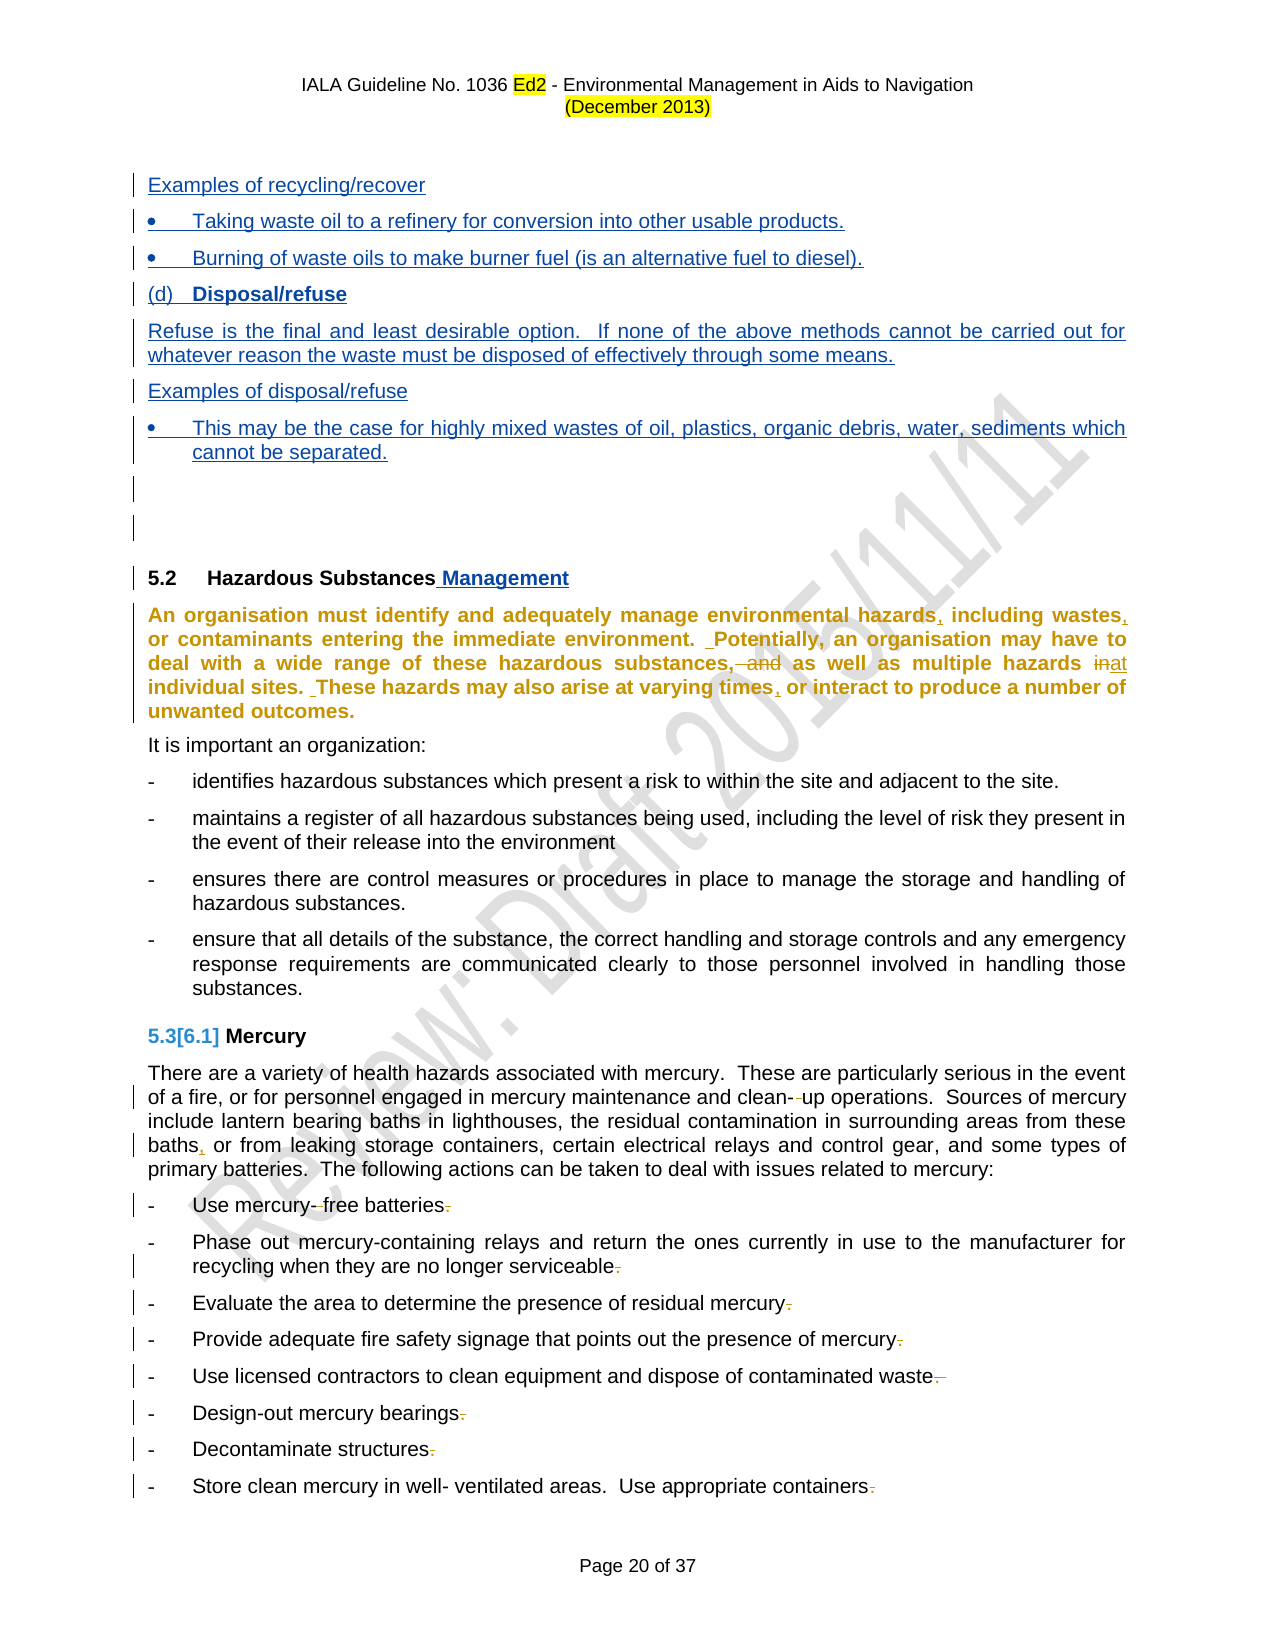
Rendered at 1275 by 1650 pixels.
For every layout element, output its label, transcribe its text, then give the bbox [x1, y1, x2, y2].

list maintains a register of all hazardous substances being used, including the level of risk they present in the event of their release into the environment [148, 806, 1127, 854]
list Decontaminate structures [148, 1437, 1127, 1461]
list Use licensed contractors to clean equipment and dispose of contaminated waste [148, 1364, 1127, 1388]
list identifies hazardous substances which present a risk to within the site and adjacent to the site. [148, 769, 1127, 793]
list Use mercury-free batteries [148, 1193, 1127, 1217]
list Provide adequate fire safety signage that points out the presence of mercury [148, 1327, 1127, 1351]
list ensures there are control measures or procedures in place to manage the storage and handling of hazardous substances. [148, 867, 1127, 915]
text An organisation must identify and adequately manage environmental hazards including wastes or contaminants entering the immediate environment. Potentially, an organisation may have to deal with a wide range of these hazardous substances, as well as multiple hazards individual sites. These hazards may also arise at varying times or interact to produce a number of unwanted outcomes. [148, 603, 1127, 722]
list Store clean mercury in well- ventilated areas. Use appropriate containers [148, 1474, 1127, 1498]
text There are a variety of health hazards associated with mercury. These are particularly serious in the event of a fire, or for personnel engaged in mercury maintenance and clean-up operations. Sources of mercury include lantern bearing baths in lighthouses, the residual contamination in surrounding areas from these baths or from leaking storage containers, certain electrical relays and control gear, and some types of primary batteries. The following actions can be taken to deal with issues related to mercury: [148, 1061, 1127, 1181]
list Evaluate the area to determine the presence of residual mercury [148, 1290, 1127, 1314]
list ensure that all details of the substance, the correct handling and storage controls and any emergency response requirements are communicated clearly to those personnel involved in handling those substances. [148, 927, 1127, 999]
list Design-out mercury bearings [148, 1400, 1127, 1424]
subtitle Mercury [148, 1024, 1127, 1048]
text It is important an organization: [148, 733, 1127, 757]
list Phase out mercury-containing relays and return the ones currently in use to the manufacturer for recycling when they are no longer serviceable [148, 1230, 1127, 1278]
subtitle Hazardous Substances [148, 566, 1127, 590]
